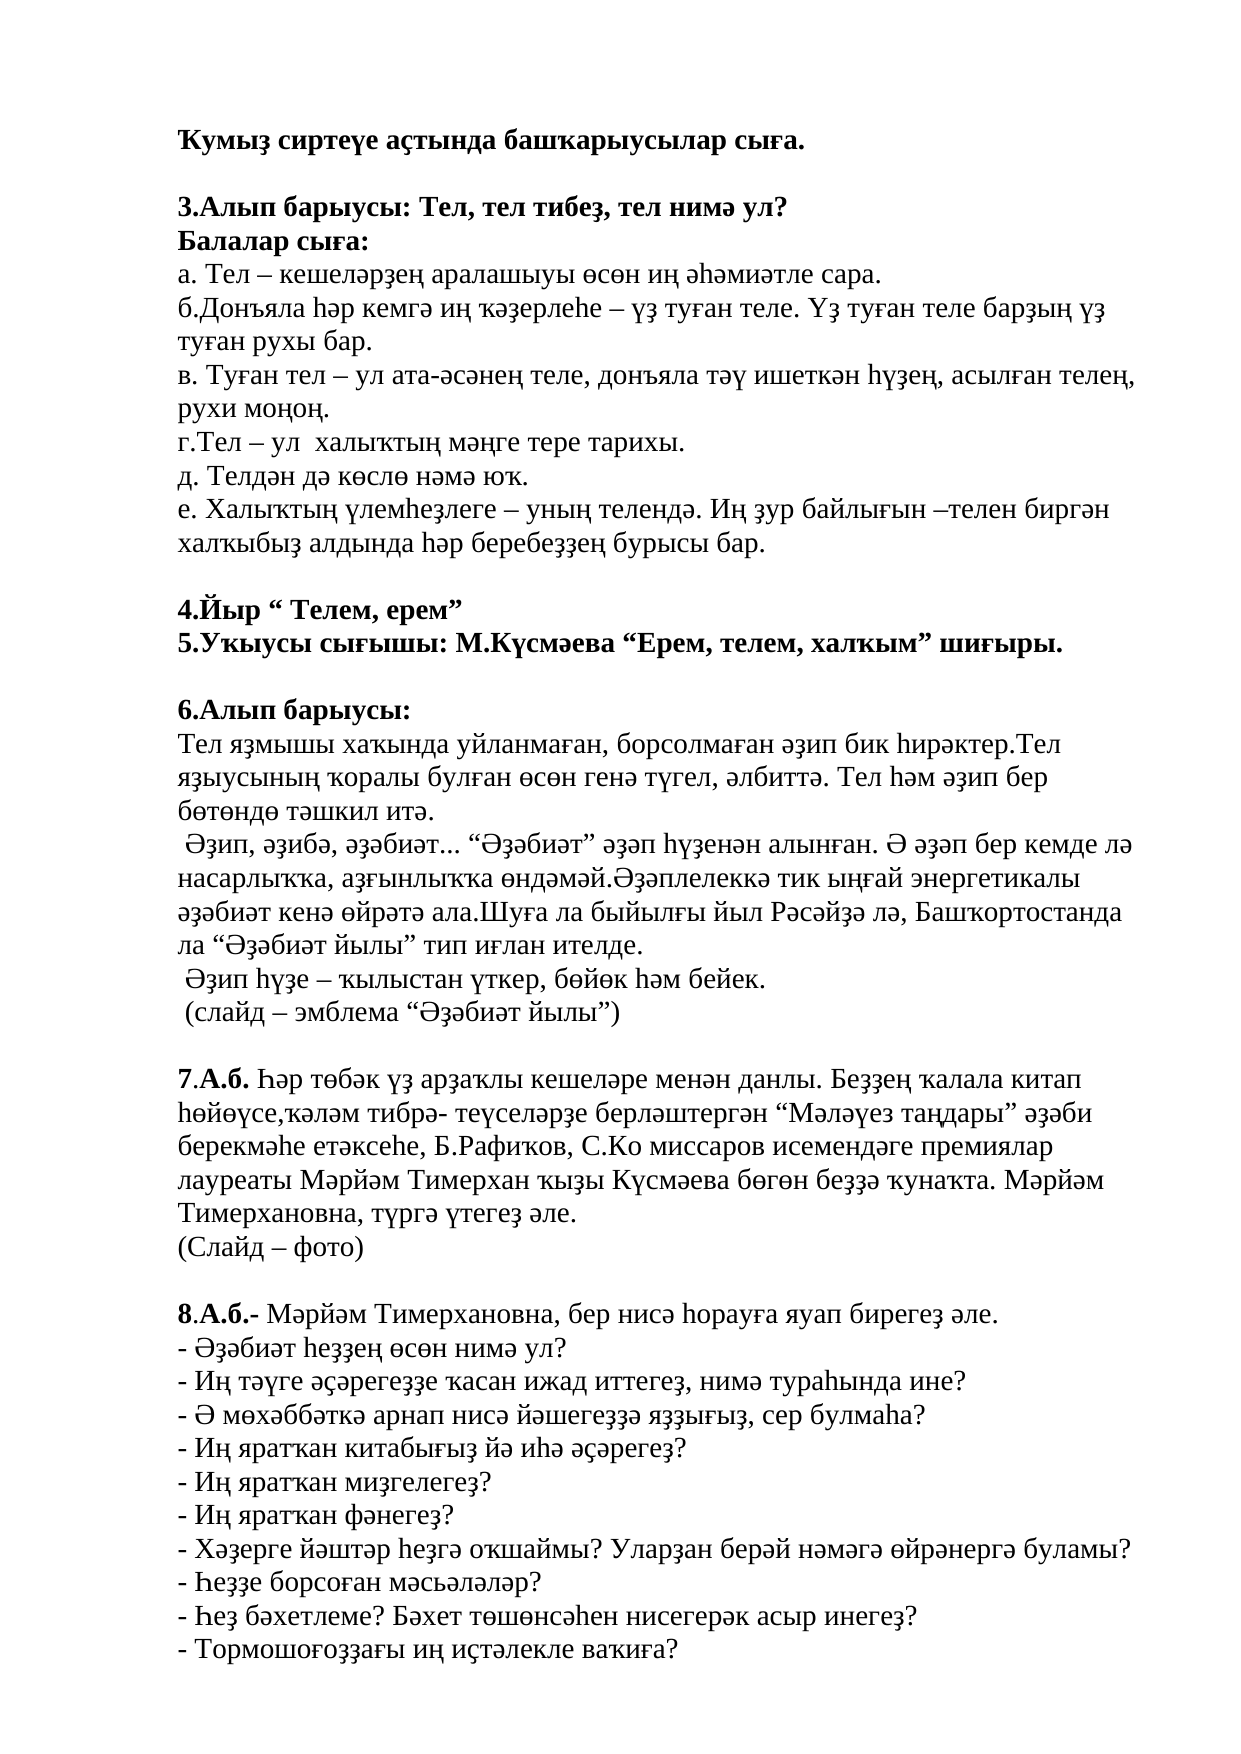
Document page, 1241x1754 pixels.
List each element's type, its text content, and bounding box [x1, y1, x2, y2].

text - Иң яратҡан китабығыҙ йә иһә әҫәрегеҙ? [177, 1430, 1152, 1464]
text Ҡумыҙ сиртеүе аҫтында башҡарыусылар сыға. [177, 122, 1152, 156]
text - Хәҙерге йәштәр һеҙгә оҡшаймы? Уларҙан берәй нәмәгә өйрәнергә буламы? [177, 1531, 1152, 1564]
text Балалар сыға: [177, 223, 1152, 256]
text е. Халыҡтың үлемһеҙлеге – уның телендә. Иң ҙур байлығын –телен биргән халҡыбыҙ алдында һәр беребеҙҙең бурысы бар. [177, 491, 1152, 558]
text - Тормошоғоҙҙағы иң иҫтәлекле ваҡиға? [177, 1632, 1152, 1665]
text 8.А.б.- Мәрйәм Тимерхановна, бер нисә һорауға яуап бирегеҙ әле. [177, 1296, 1152, 1330]
text - Һеҙҙе борсоған мәсьәләләр? [177, 1564, 1152, 1598]
text Тел яҙмышы хаҡында уйланмаған, борсолмаған әҙип бик һирәктер.Тел яҙыусының ҡоралы булған өсөн генә түгел, әлбиттә. Тел һәм әҙип бер бөтөндө тәшкил итә. [177, 726, 1152, 827]
text - Иң тәүге әҫәрегеҙҙе ҡасан ижад иттегеҙ, нимә тураһында ине? [177, 1363, 1152, 1397]
text - Һеҙ бәхетлеме? Бәхет төшөнсәһен нисегерәк асыр инегеҙ? [177, 1598, 1152, 1632]
text Әҙип һүҙе – ҡылыстан үткер, бөйөк һәм бейек. [177, 961, 1152, 994]
text (Слайд – фото) [177, 1229, 1152, 1263]
text д. Телдән дә көслө нәмә юҡ. [177, 458, 1152, 491]
text (слайд – эмблема “Әҙәбиәт йылы”) [177, 994, 1152, 1028]
text б.Донъяла һәр кемгә иң ҡәҙерлеһе – үҙ туған теле. Үҙ туған теле барҙың үҙ туған рухы бар. [177, 290, 1152, 357]
text - Әҙәбиәт һеҙҙең өсөн нимә ул? [177, 1330, 1152, 1363]
text - Иң яратҡан фәнегеҙ? [177, 1497, 1152, 1531]
text 3.Алып барыусы: Тел, тел тибеҙ, тел нимә ул? [177, 189, 1152, 223]
text 6.Алып барыусы: [177, 692, 1152, 726]
text г.Тел – ул халыҡтың мәңге тере тарихы. [177, 424, 1152, 458]
text Әҙип, әҙибә, әҙәбиәт... “Әҙәбиәт” әҙәп һүҙенән алынған. Ә әҙәп бер кемде лә насарлыҡҡа, аҙғынлыҡҡа өндәмәй.Әҙәплелеккә тик ыңғай энергетикалы әҙәбиәт кенә өйрәтә ала.Шуға ла быйылғы йыл Рәсәйҙә лә, Башҡортостанда ла “Әҙәбиәт йылы” тип иғлан ителде. [177, 827, 1152, 961]
text а. Тел – кешеләрҙең аралашыуы өсөн иң әһәмиәтле сара. [177, 256, 1152, 290]
text - Ә мөхәббәткә арнап нисә йәшегеҙҙә яҙҙығыҙ, сер булмаһа? [177, 1397, 1152, 1430]
text 4.Йыр “ Телем, ерем” [177, 592, 1152, 625]
text 5.Уҡыусы сығышы: М.Күсмәева “Ерем, телем, халҡым” шиғыры. [177, 625, 1152, 659]
text - Иң яратҡан миҙгелегеҙ? [177, 1464, 1152, 1497]
text в. Туған тел – ул ата-әсәнең теле, донъяла тәү ишеткән һүҙең, асылған телең, рухи моңоң. [177, 357, 1152, 424]
text 7.А.б. Һәр төбәк үҙ арҙаҡлы кешеләре менән данлы. Беҙҙең ҡалала китап һөйөүсе,ҡәләм тибрә- теүселәрҙе берләштергән “Мәләүез таңдары” әҙәби берекмәһе етәксеһе, Б.Рафиҡов, С.Ко миссаров исемендәге премиялар лауреаты Мәрйәм Тимерхан ҡыҙы Күсмәева бөгөн беҙҙә ҡунаҡта. Мәрйәм Тимерхановна, түргә үтегеҙ әле. [177, 1061, 1152, 1229]
